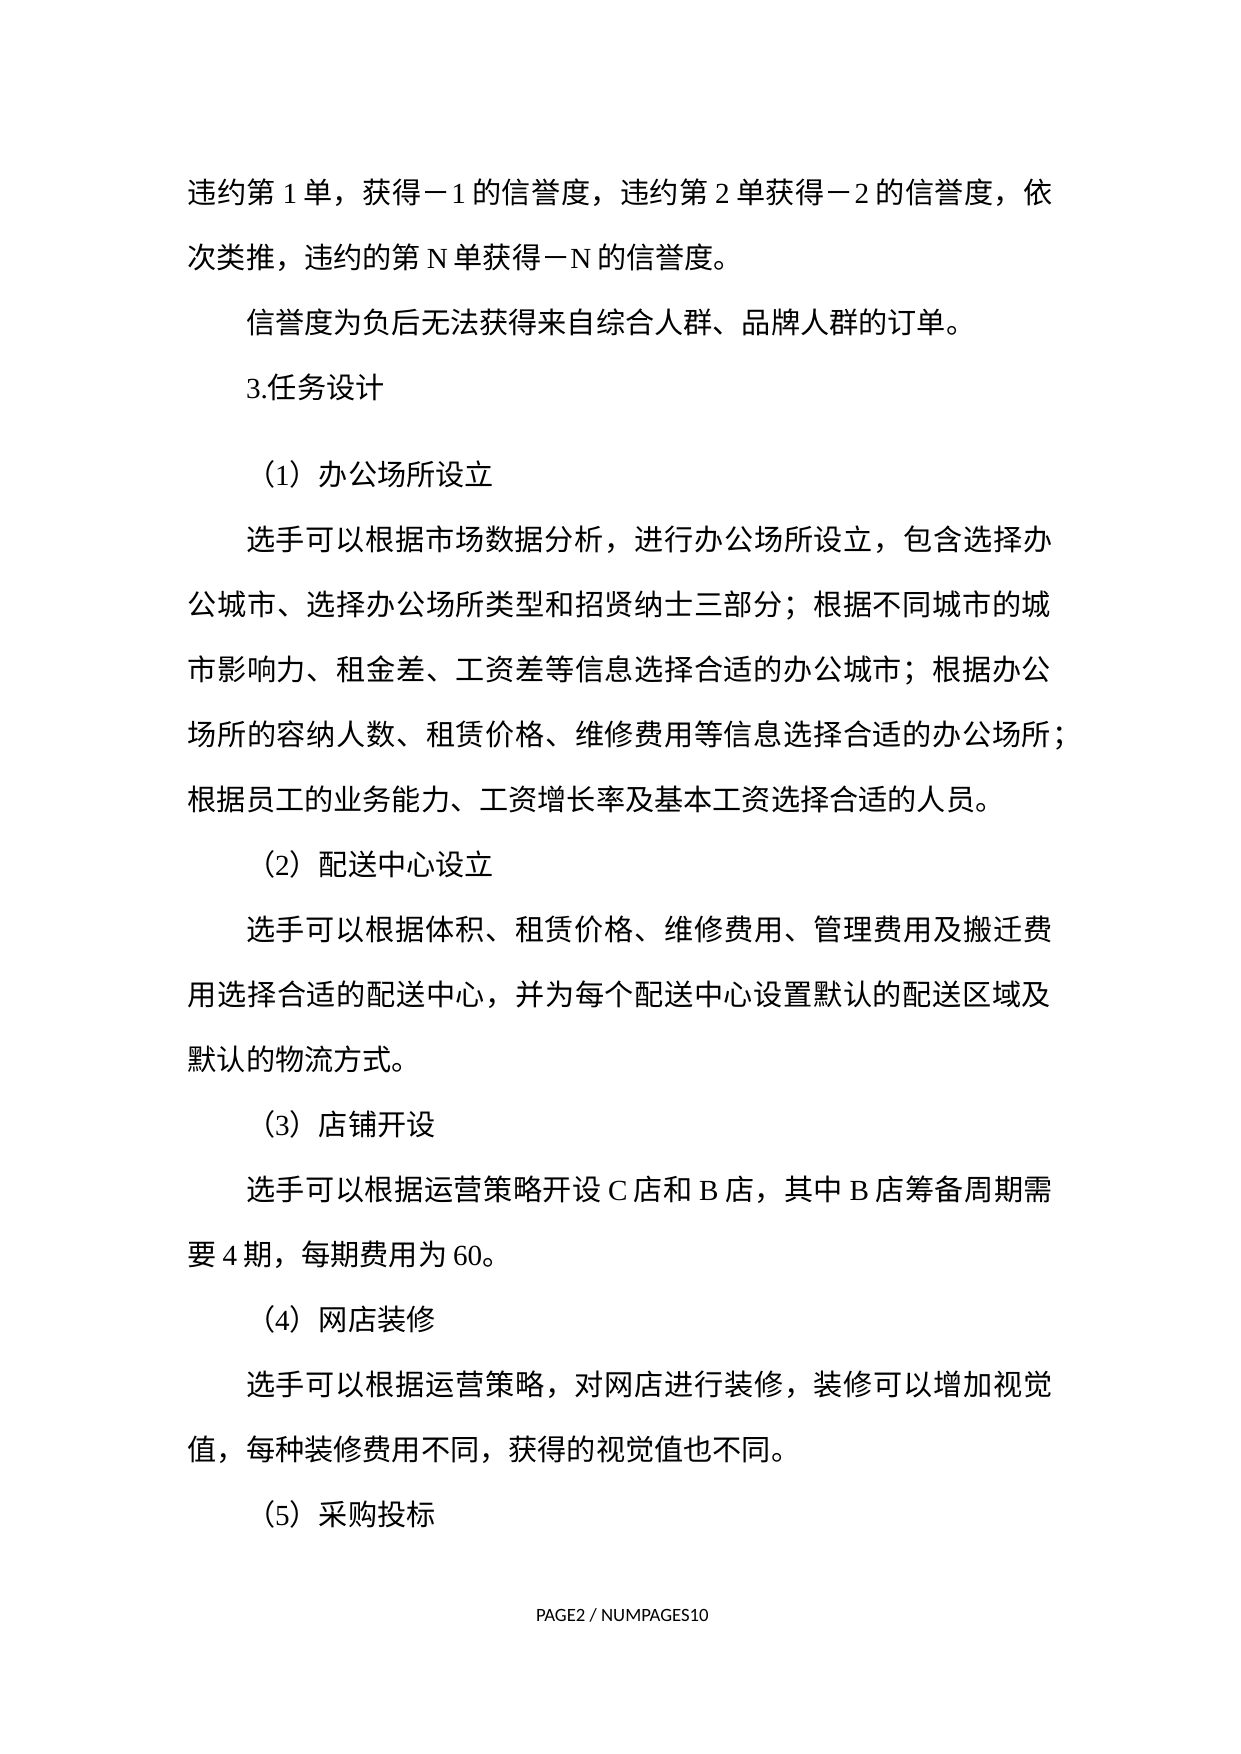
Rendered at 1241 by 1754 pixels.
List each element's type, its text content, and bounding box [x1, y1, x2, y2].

text 选手可以根据运营策略，对网店进行装修，装修可以增加视觉值，每种装修费用不同，获得的视觉值也不同。 [187, 1350, 1053, 1480]
text 选手可以根据运营策略开设C店和B店，其中B店筹备周期需要4期，每期费用为60。 [187, 1155, 1053, 1285]
text （1）办公场所设立 [187, 440, 1053, 505]
text 选手可以根据体积、租赁价格、维修费用、管理费用及搬迁费用选择合适的配送中心，并为每个配送中心设置默认的配送区域及默认的物流方式。 [187, 895, 1053, 1090]
text （2）配送中心设立 [187, 830, 1053, 895]
text 3.任务设计 [187, 353, 1053, 418]
text 选手可以根据市场数据分析，进行办公场所设立，包含选择办公城市、选择办公场所类型和招贤纳士三部分；根据不同城市的城市影响力、租金差、工资差等信息选择合适的办公城市；根据办公场所的容纳人数、租赁价格、维修费用等信息选择合适的办公场所；根据员工的业务能力、工资增长率及基本工资选择合适的人员。 [187, 505, 1053, 830]
text （4）网店装修 [187, 1285, 1053, 1350]
text （3）店铺开设 [187, 1090, 1053, 1155]
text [187, 158, 1053, 288]
text （5）采购投标 [187, 1480, 1053, 1545]
text 信誉度为负后无法获得来自综合人群、品牌人群的订单。 [187, 288, 1053, 353]
